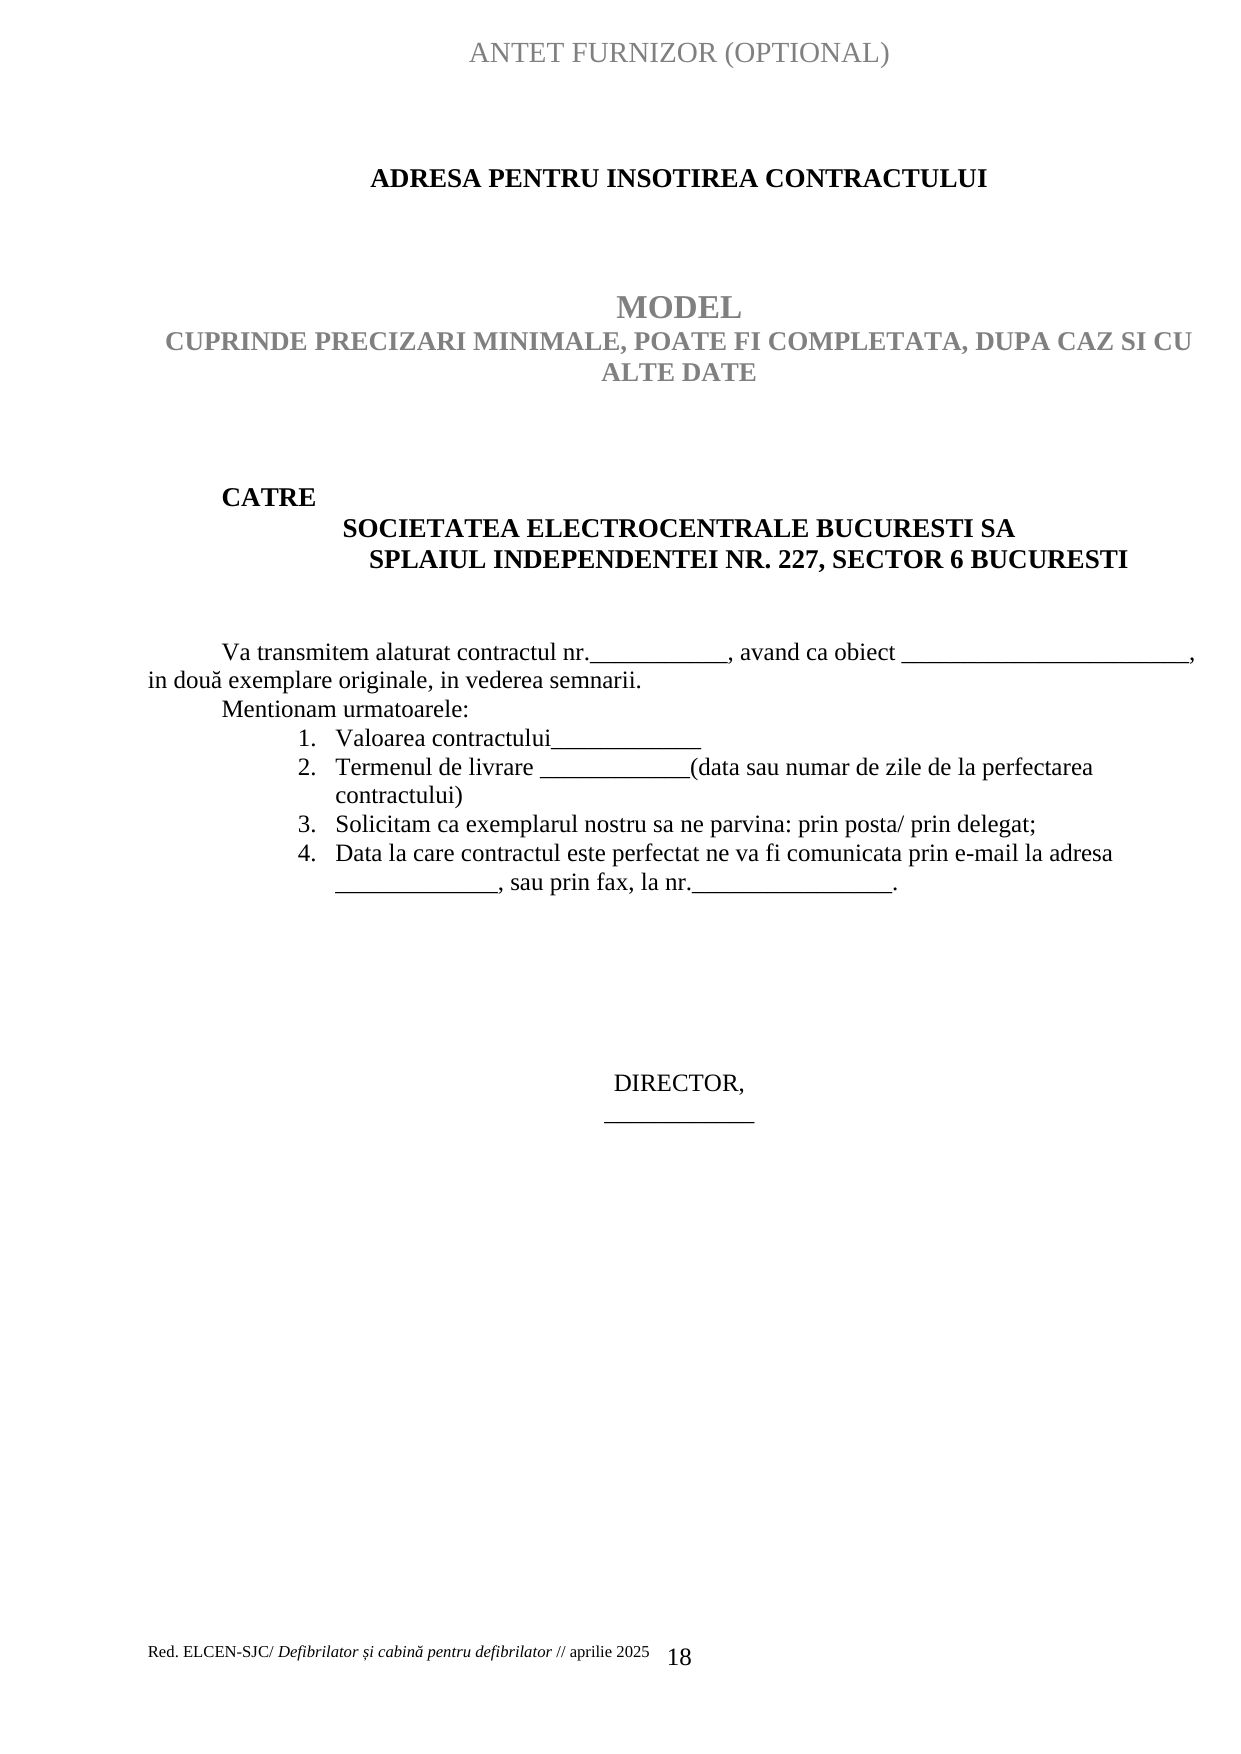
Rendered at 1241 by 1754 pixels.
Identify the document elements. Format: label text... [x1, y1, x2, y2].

list Solicitam ca exemplarul nostru sa ne parvina: prin posta/ prin delegat; [298, 809, 1211, 838]
text Splaiul Independentei nr. 227, Sector 6 Bucuresti [148, 543, 1211, 574]
text Catre [148, 481, 1211, 512]
text ANTET FURNIZOR (OPTIONAL) [148, 35, 1211, 69]
text Adresa pentru insotirea contractului [148, 162, 1211, 193]
text cuprinde precizari minimale, poate fi completata, dupa caz si cu alte date [148, 325, 1211, 388]
text Va transmitem alaturat contractul nr.___________, avand ca obiect _______________________, in două exemplare originale, in vederea semnarii. [148, 637, 1211, 694]
list Termenul de livrare ____________(data sau numar de zile de la perfectarea contractului) [298, 752, 1211, 809]
text ____________ [148, 1097, 1211, 1126]
text MODEL [148, 287, 1211, 325]
list Valoarea contractului____________ [298, 723, 1211, 752]
text Mentionam urmatoarele: [148, 694, 1211, 723]
text SOCIETATEA ELECTROCENTRALE BUCURESTI SA [148, 512, 1211, 543]
list Data la care contractul este perfectat ne va fi comunicata prin e-mail la adresa _____________, sau prin fax, la nr.________________. [298, 838, 1211, 896]
text DIRECTOR, [148, 1068, 1211, 1097]
